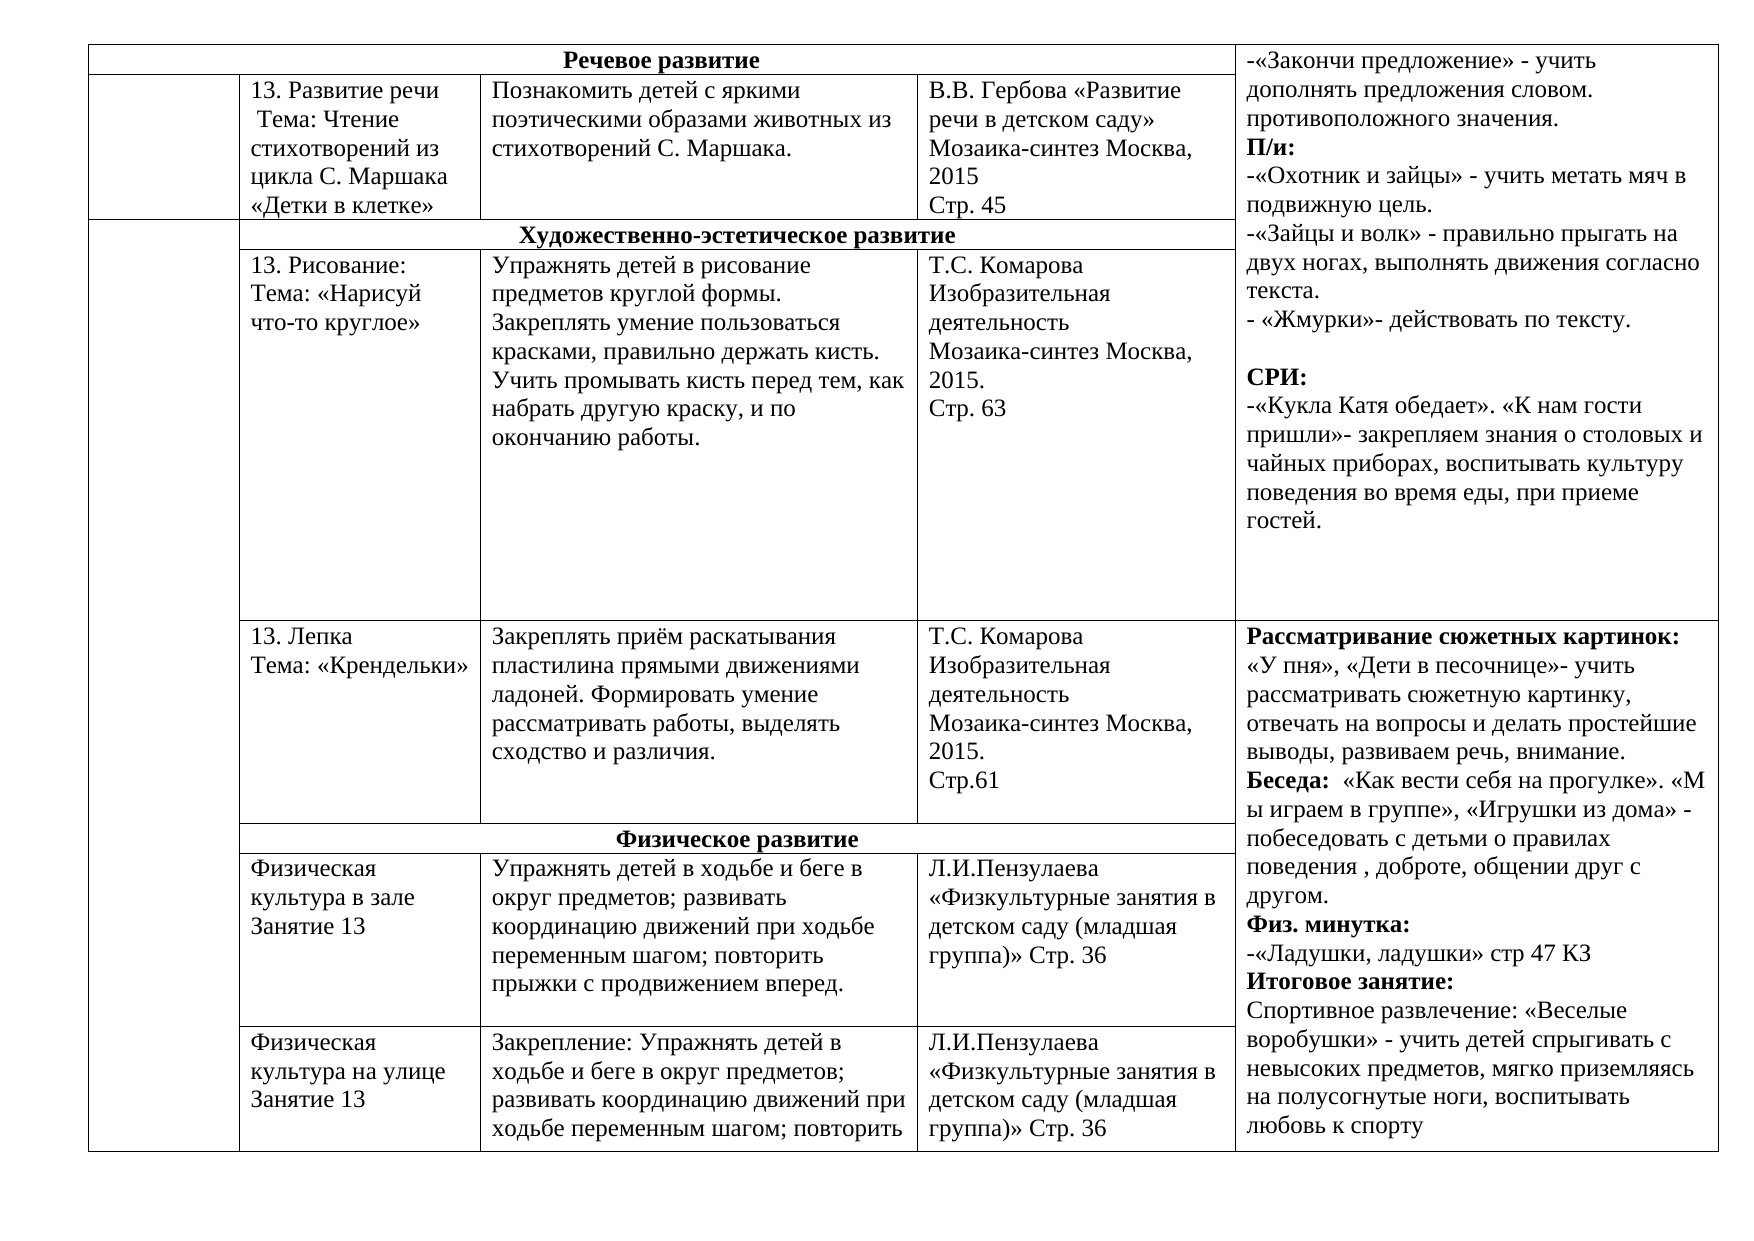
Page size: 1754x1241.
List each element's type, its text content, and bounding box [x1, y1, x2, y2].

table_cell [240, 1027, 480, 1151]
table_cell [918, 1027, 1235, 1151]
table_cell [89, 75, 239, 219]
table_cell Художественно-эстетическое развитие [240, 220, 1235, 249]
table_cell 13. Лепка Тема: «Крендельки» [240, 621, 480, 823]
table_cell Закреплять приём раскатывания пластилина прямыми движениями ладоней. Формировать умение рассматривать работы, выделять сходство и различия. [481, 621, 917, 823]
table_cell Т.С. Комарова Изобразительная деятельность Мозаика-синтез Москва, 2015. Стр.61 [918, 621, 1235, 823]
table_cell Познакомить детей с яркими поэтическими образами животных из стихотворений С. Маршака. [481, 75, 917, 219]
table_cell 13. Рисование: Тема: «Нарисуй что-то круглое» [240, 250, 480, 620]
table_cell Т.С. Комарова Изобразительная деятельность Мозаика-синтез Москва, 2015. Стр. 63 [918, 250, 1235, 620]
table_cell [1236, 45, 1718, 620]
table_cell Физическое развитие [240, 824, 1235, 852]
table_cell Упражнять детей в рисование предметов круглой формы. Закреплять умение пользоваться красками, правильно держать кисть. Учить промывать кисть перед тем, как набрать другую краску, и по окончанию работы. [481, 250, 917, 620]
table_cell В.В. Гербова «Развитие речи в детском саду» Мозаика-синтез Москва, 2015 Стр. 45 [918, 75, 1235, 219]
table_cell [89, 45, 239, 74]
table_cell Л.И.Пензулаева «Физкультурные занятия в детском саду (младшая группа)» Стр. 36 [918, 854, 1235, 1026]
table_cell Рассматривание сюжетных картинок: «У пня», «Дети в песочнице»- учить рассматривать сюжетную картинку, отвечать на вопросы и делать простейшие выводы, развиваем речь, внимание. Беседа: «Как вести себя на прогулке». «М ы играем в группе», «Игрушки из дома» - побеседовать с детьми о правилах поведения , доброте, общении друг с другом. Физ. минутка: -«Ладушки, ладушки» стр 47 КЗ Итоговое занятие: Спортивное развлечение: «Веселые воробушки» - учить детей спрыгивать с невысоких предметов, мягко приземляясь на полусогнутые ноги, воспитывать любовь к спорту [1236, 621, 1718, 1151]
table_cell Физическая культура в зале Занятие 13 [240, 854, 480, 1026]
table_cell [89, 220, 239, 1151]
table_cell Речевое развитие [239, 45, 1235, 74]
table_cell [481, 1027, 917, 1151]
table_cell 13. Развитие речи Тема: Чтение стихотворений из цикла С. Маршака «Детки в клетке» [240, 75, 480, 219]
table_cell Упражнять детей в ходьбе и беге в округ предметов; развивать координацию движений при ходьбе переменным шагом; повторить прыжки с продвижением вперед. [481, 854, 917, 1026]
